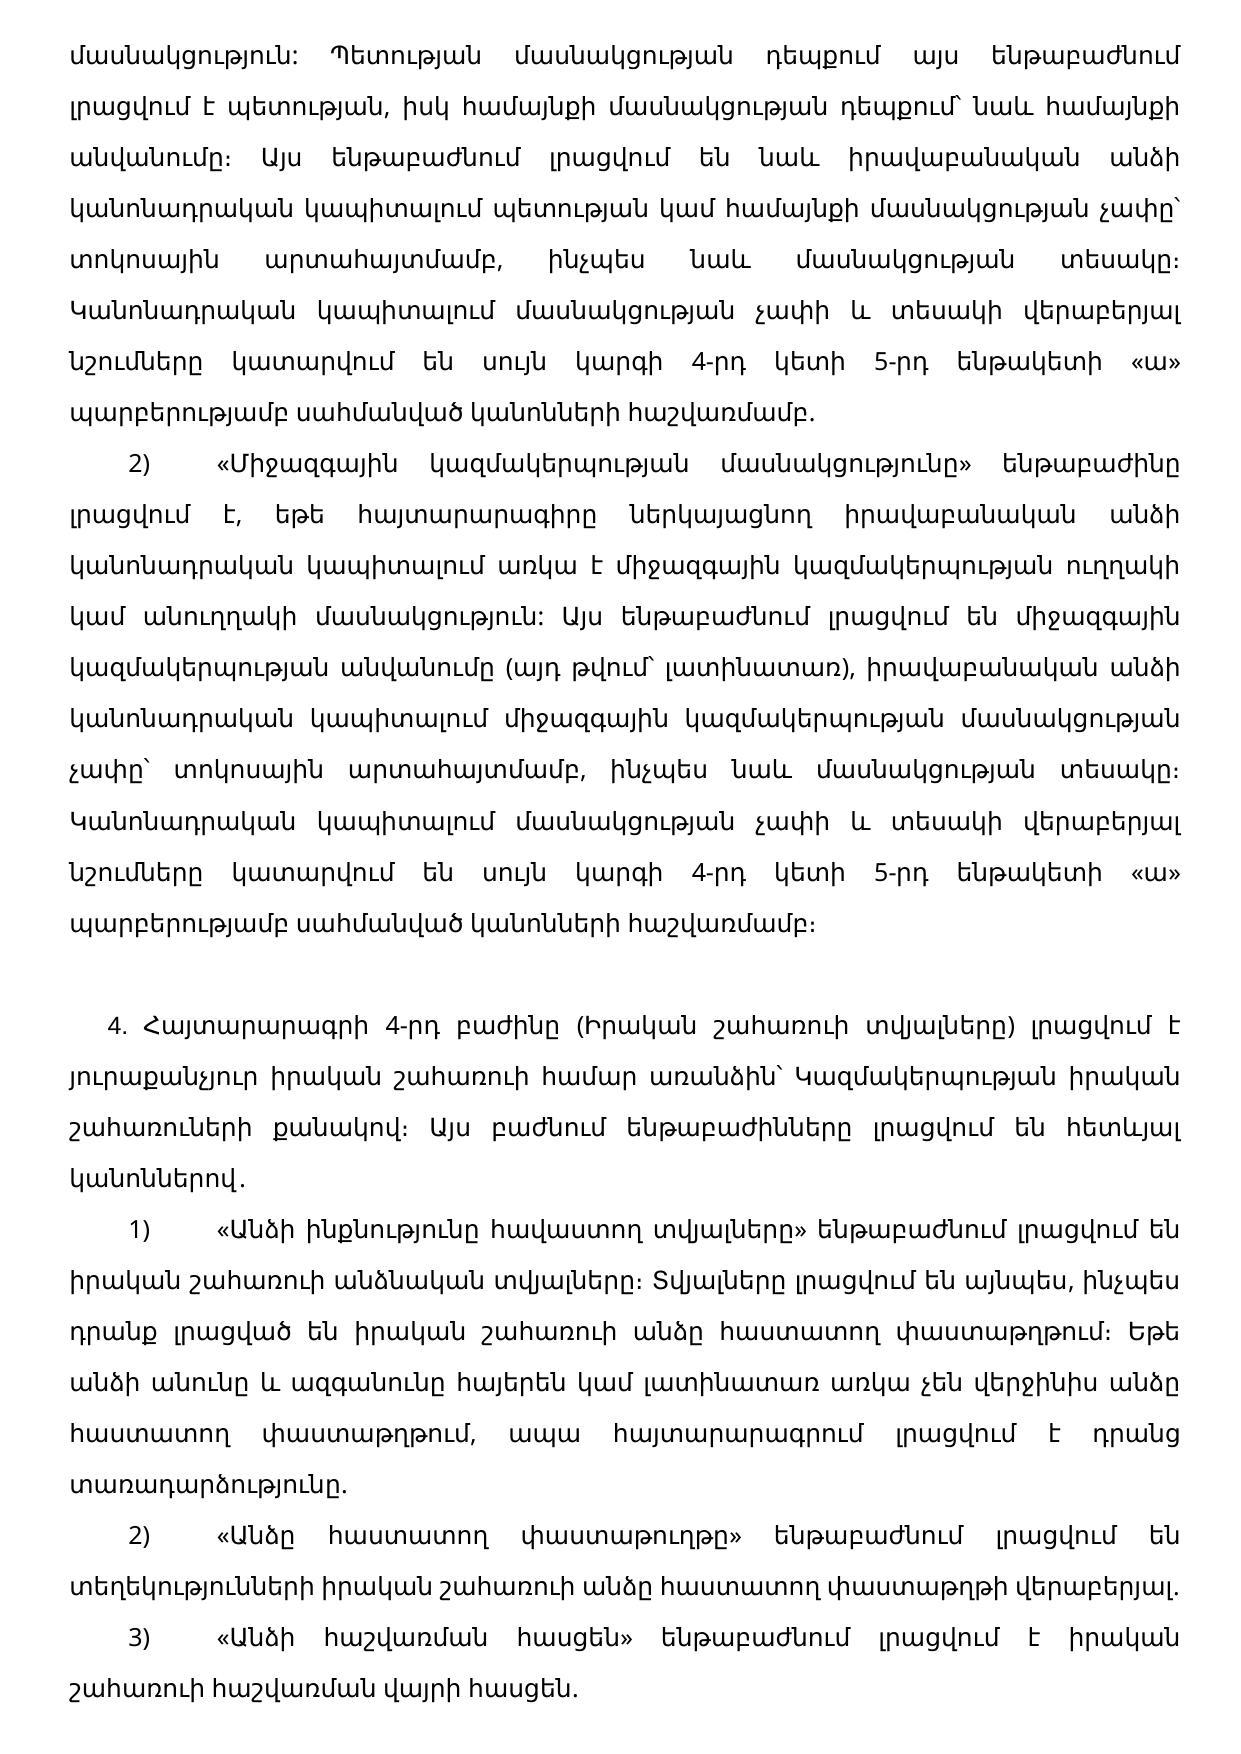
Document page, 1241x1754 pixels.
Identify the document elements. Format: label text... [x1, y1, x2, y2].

list «Միջազգային կազմակերպության մասնակցությունը» ենթաբաժինը լրացվում է, եթե հայտարարագիրը ներկայացնող իրավաբանական անձի կանոնադրական կապիտալում առկա է միջազգային կազմակերպության ուղղակի կամ անուղղակի մասնակցություն: Այս ենթաբաժնում լրացվում են միջազգային կազմակերպության անվանումը (այդ թվում՝ լատինատառ), իրավաբանական անձի կանոնադրական կապիտալում միջազգային կազմակերպության մասնակցության չափը՝ տոկոսային արտահայտմամբ, ինչպես նաև մասնակցության տեսակը։ Կանոնադրական կապիտալում մասնակցության չափի և տեսակի վերաբերյալ նշումները կատարվում են սույն կարգի 4-րդ կետի 5-րդ ենթակետի «ա» պարբերությամբ սահմանված կանոնների հաշվառմամբ։ [69, 446, 1181, 939]
list «Անձը հաստատող փաստաթուղթը» ենթաբաժնում լրացվում են տեղեկությունների իրական շահառուի անձը հաստատող փաստաթղթի վերաբերյալ. [69, 1518, 1181, 1603]
list «Անձի հաշվառման հասցեն» ենթաբաժնում լրացվում է իրական շահառուի հաշվառման վայրի հասցեն. [69, 1620, 1181, 1705]
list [69, 37, 1181, 429]
list Հայտարարագրի 4-րդ բաժինը (Իրական շահառուի տվյալները) լրացվում է յուրաքանչյուր իրական շահառուի համար առանձին՝ Կազմակերպության իրական շահառուների քանակով։ Այս բաժնում ենթաբաժինները լրացվում են հետևյալ կանոններով․ [69, 1007, 1181, 1194]
list «Անձի ինքնությունը հավաստող տվյալները» ենթաբաժնում լրացվում են իրական շահառուի անձնական տվյալները։ Տվյալները լրացվում են այնպես, ինչպես դրանք լրացված են իրական շահառուի անձը հաստատող փաստաթղթում։ Եթե անձի անունը և ազգանունը հայերեն կամ լատինատառ առկա չեն վերջինիս անձը հաստատող փաստաթղթում, ապա հայտարարագրում լրացվում է դրանց տառադարձությունը. [69, 1211, 1181, 1501]
